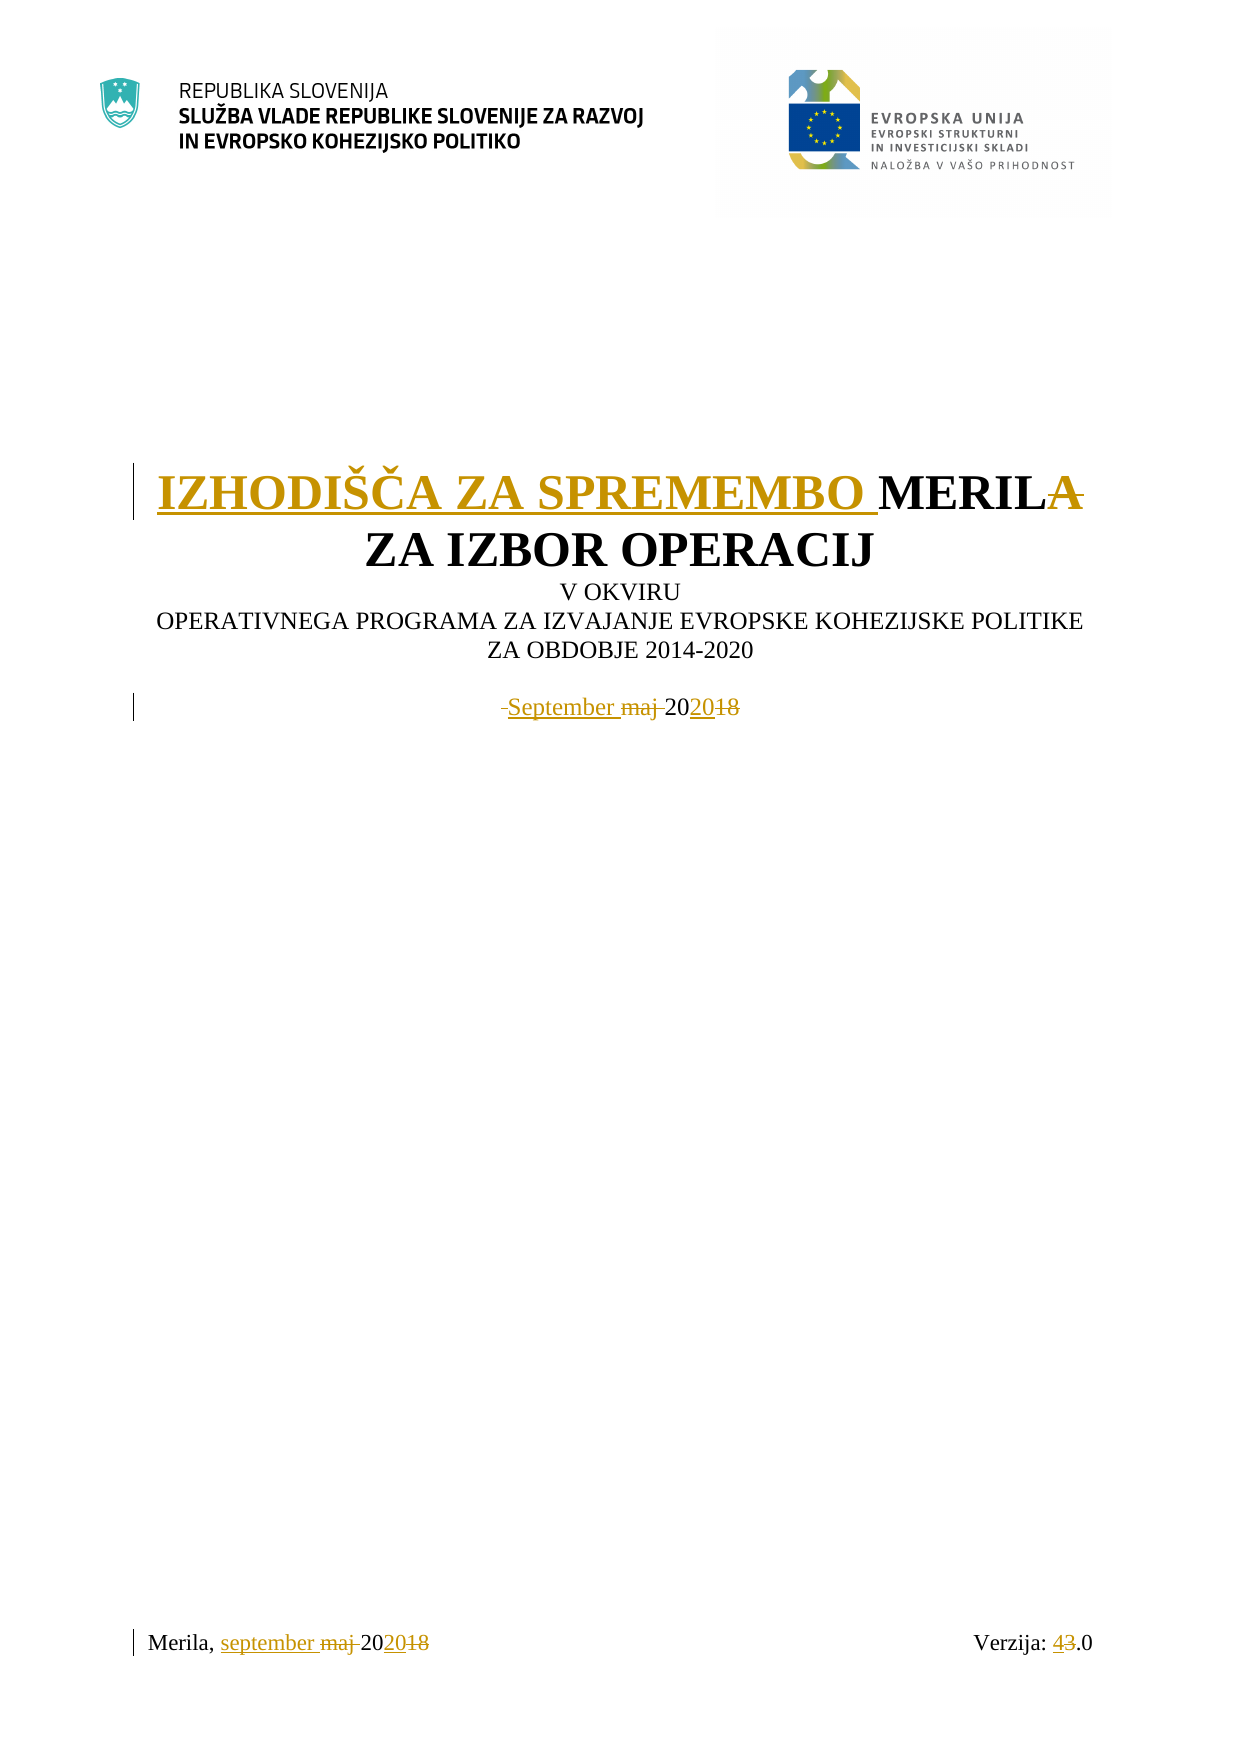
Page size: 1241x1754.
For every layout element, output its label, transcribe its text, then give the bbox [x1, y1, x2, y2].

text MERIL ZA IZBOR OPERACIJ [148, 462, 1093, 577]
picture [715, 27, 1112, 218]
text 20 [148, 692, 1093, 721]
text OPERATIVNEGA PROGRAMA ZA IZVAJANJE EVROPSKE KOHEZIJSKE POLITIKE ZA OBDOBJE 2014-2020 [148, 606, 1093, 664]
text V OKVIRU [148, 577, 1093, 606]
picture [100, 78, 644, 155]
